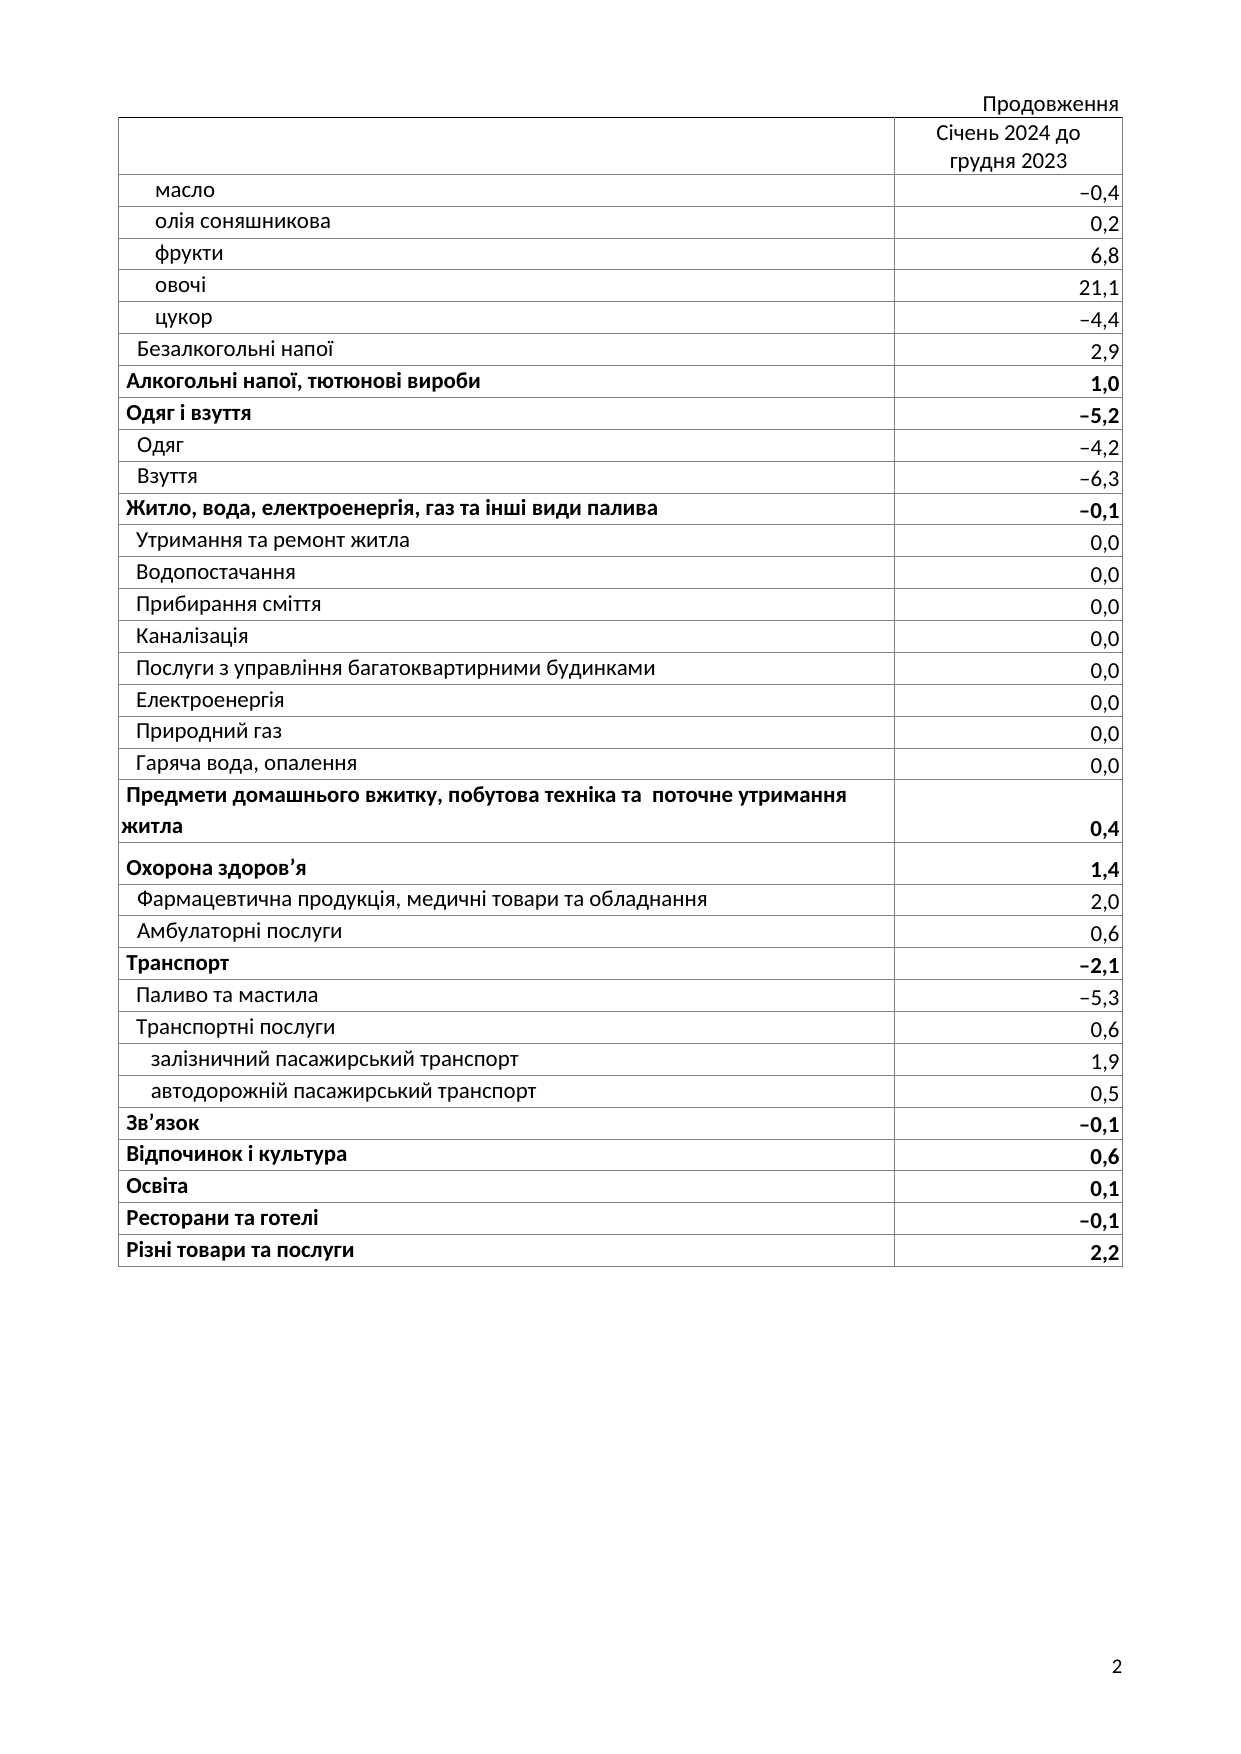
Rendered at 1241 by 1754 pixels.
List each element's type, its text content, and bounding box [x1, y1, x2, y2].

table_cell 2,0 [895, 885, 1122, 915]
table_cell Водопостачання [119, 557, 894, 588]
table_cell 6,8 [895, 239, 1122, 269]
table_cell 0,0 [895, 557, 1122, 588]
table_cell Взуття [119, 462, 894, 492]
table_cell Фармацевтична продукція, медичні товари та обладнання [119, 885, 894, 915]
table_cell 0,0 [895, 621, 1122, 652]
table_cell Освіта [119, 1171, 894, 1202]
table_cell автодорожній пасажирський транспорт [119, 1076, 894, 1107]
table_cell Предмети домашнього вжитку, побутова техніка та поточне утримання житла [119, 780, 894, 842]
table_cell Ресторани та готелі [119, 1203, 894, 1234]
table_cell Охорона здоров’я [119, 843, 894, 883]
table_cell Житло, вода, електроенергія, газ та інші види палива [119, 494, 894, 524]
table_cell –0,1 [895, 1108, 1122, 1138]
table_cell 0,2 [895, 207, 1122, 237]
table_cell Транспортні послуги [119, 1012, 894, 1043]
table_cell Каналізація [119, 621, 894, 652]
table_cell 1,9 [895, 1044, 1122, 1075]
table_cell Одяг [119, 430, 894, 461]
table_cell Паливо та мастила [119, 980, 894, 1011]
table_cell 0,5 [895, 1076, 1122, 1107]
table_cell масло [119, 175, 894, 206]
table_cell Амбулаторні послуги [119, 916, 894, 947]
table_cell овочі [119, 270, 894, 301]
table_cell [119, 118, 894, 174]
table_cell –0,1 [895, 494, 1122, 524]
table_cell –2,1 [895, 948, 1122, 979]
table_cell 0,0 [895, 749, 1122, 779]
table_cell –5,3 [895, 980, 1122, 1011]
table_cell 1,0 [895, 366, 1122, 397]
table_cell Утримання та ремонт житла [119, 525, 894, 556]
table_cell 1,4 [895, 843, 1122, 883]
table_cell Січень 2024 до грудня 2023 [895, 118, 1122, 174]
table_cell 0,6 [895, 1140, 1122, 1170]
table_cell –6,3 [895, 462, 1122, 492]
table_cell залізничний пасажирський транспорт [119, 1044, 894, 1075]
table_cell –5,2 [895, 398, 1122, 429]
table_cell –4,2 [895, 430, 1122, 461]
table_cell –0,4 [895, 175, 1122, 206]
table_cell 2,9 [895, 334, 1122, 365]
table_cell 0,4 [895, 780, 1122, 842]
table_cell 0,0 [895, 685, 1122, 716]
table_cell 2,2 [895, 1235, 1122, 1266]
table_cell олія соняшникова [119, 207, 894, 237]
table_cell 0,6 [895, 916, 1122, 947]
table_cell 0,0 [895, 653, 1122, 684]
table_cell 0,0 [895, 525, 1122, 556]
table_cell Послуги з управління багатоквартирними будинками [119, 653, 894, 684]
table_cell –0,1 [895, 1203, 1122, 1234]
table_cell Природний газ [119, 717, 894, 747]
table_cell Відпочинок і культура [119, 1140, 894, 1170]
table_cell цукор [119, 302, 894, 333]
table_cell фрукти [119, 239, 894, 269]
table_cell Різні товари та послуги [119, 1235, 894, 1266]
table_cell 0,0 [895, 589, 1122, 620]
table_header Продовження [118, 89, 1122, 117]
table_cell Гаряча вода, опалення [119, 749, 894, 779]
table_cell Транспорт [119, 948, 894, 979]
table_cell 0,0 [895, 717, 1122, 747]
table_cell Одяг і взуття [119, 398, 894, 429]
table_cell 0,1 [895, 1171, 1122, 1202]
table_cell –4,4 [895, 302, 1122, 333]
table_cell Електроенергія [119, 685, 894, 716]
table_cell 0,6 [895, 1012, 1122, 1043]
table_cell Алкогольні напої, тютюнові вироби [119, 366, 894, 397]
table_cell Безалкогольні напої [119, 334, 894, 365]
table_cell Прибирання сміття [119, 589, 894, 620]
table_cell Зв’язок [119, 1108, 894, 1138]
table_cell 21,1 [895, 270, 1122, 301]
